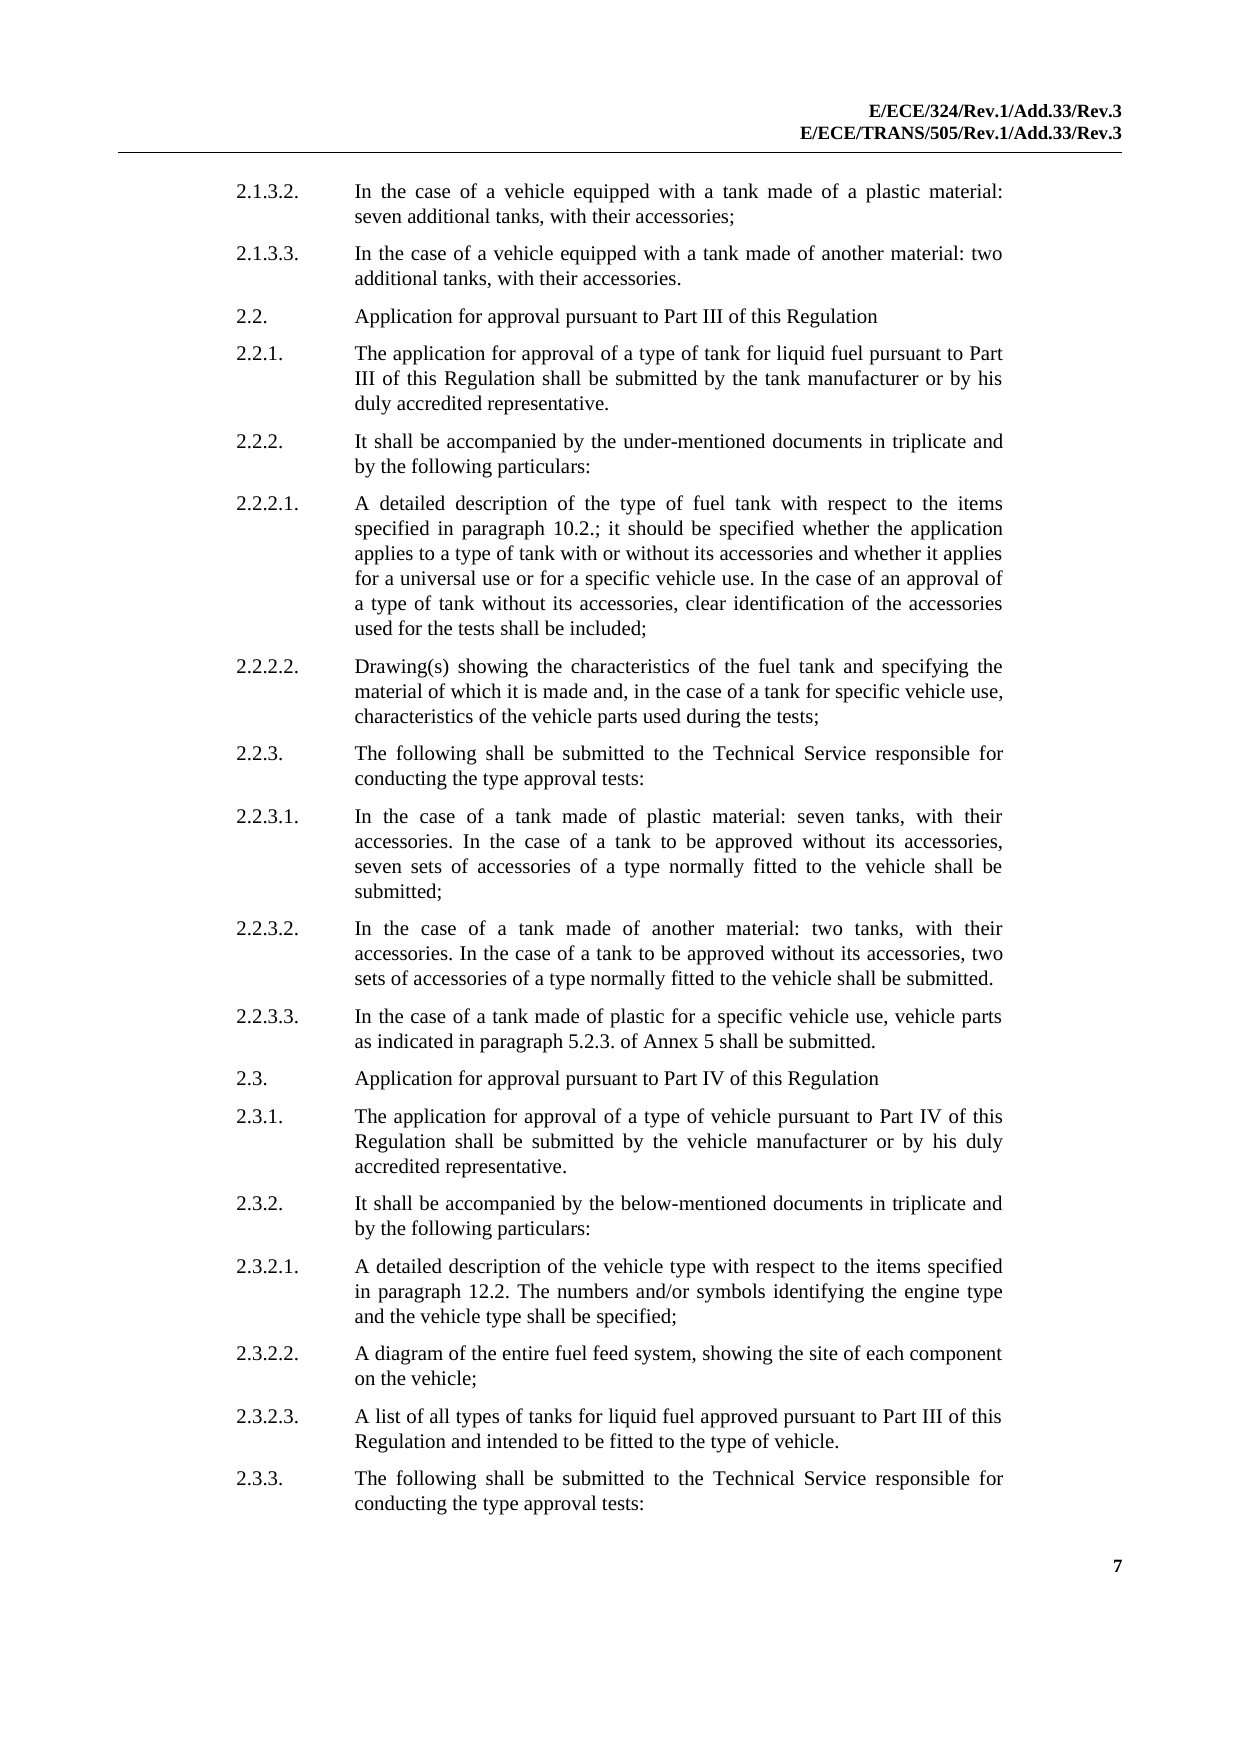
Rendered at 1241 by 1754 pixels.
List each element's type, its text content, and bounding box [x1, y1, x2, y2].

text 2.1.3.3. In the case of a vehicle equipped with a tank made of another material: two additional tanks, with their accessories. [236, 240, 1004, 290]
text 2.2. Application for approval pursuant to Part III of this Regulation [236, 303, 1004, 328]
text 2.1.3.2. In the case of a vehicle equipped with a tank made of a plastic material: seven additional tanks, with their accessories; [236, 178, 1004, 228]
text 2.2.2.2. Drawing(s) showing the characteristics of the fuel tank and specifying the material of which it is made and, in the case of a tank for specific vehicle use, characteristics of the vehicle parts used during the tests; [236, 653, 1004, 728]
text 2.3.2.1. A detailed description of the vehicle type with respect to the items specified in paragraph 12.2. The numbers and/or symbols identifying the engine type and the vehicle type shall be specified; [236, 1253, 1004, 1328]
text 2.3. Application for approval pursuant to Part IV of this Regulation [236, 1065, 1004, 1090]
text 2.2.1. The application for approval of a type of tank for liquid fuel pursuant to Part III of this Regulation shall be submitted by the tank manufacturer or by his duly accredited representative. [236, 340, 1004, 415]
text 2.3.3. The following shall be submitted to the Technical Service responsible for conducting the type approval tests: [236, 1465, 1004, 1515]
text 2.2.3.1. In the case of a tank made of plastic material: seven tanks, with their accessories. In the case of a tank to be approved without its accessories, seven sets of accessories of a type normally fitted to the vehicle shall be submitted; [236, 803, 1004, 903]
text 2.3.2.2. A diagram of the entire fuel feed system, showing the site of each component on the vehicle; [236, 1340, 1004, 1390]
text 2.2.3.2. In the case of a tank made of another material: two tanks, with their accessories. In the case of a tank to be approved without its accessories, two sets of accessories of a type normally fitted to the vehicle shall be submitted. [236, 915, 1004, 990]
text 2.3.1. The application for approval of a type of vehicle pursuant to Part IV of this Regulation shall be submitted by the vehicle manufacturer or by his duly accredited representative. [236, 1103, 1004, 1178]
text 2.2.2.1. A detailed description of the type of fuel tank with respect to the items specified in paragraph 10.2.; it should be specified whether the application applies to a type of tank with or without its accessories and whether it applies for a universal use or for a specific vehicle use. In the case of an approval of a type of tank without its accessories, clear identification of the accessories used for the tests shall be included; [236, 490, 1004, 640]
text 2.2.2. It shall be accompanied by the under-mentioned documents in triplicate and by the following particulars: [236, 428, 1004, 478]
text 2.2.3. The following shall be submitted to the Technical Service responsible for conducting the type approval tests: [236, 740, 1004, 790]
text 2.2.3.3. In the case of a tank made of plastic for a specific vehicle use, vehicle parts as indicated in paragraph 5.2.3. of Annex 5 shall be submitted. [236, 1003, 1004, 1053]
text 2.3.2.3. A list of all types of tanks for liquid fuel approved pursuant to Part III of this Regulation and intended to be fitted to the type of vehicle. [236, 1403, 1004, 1453]
text 2.3.2. It shall be accompanied by the below-mentioned documents in triplicate and by the following particulars: [236, 1190, 1004, 1240]
